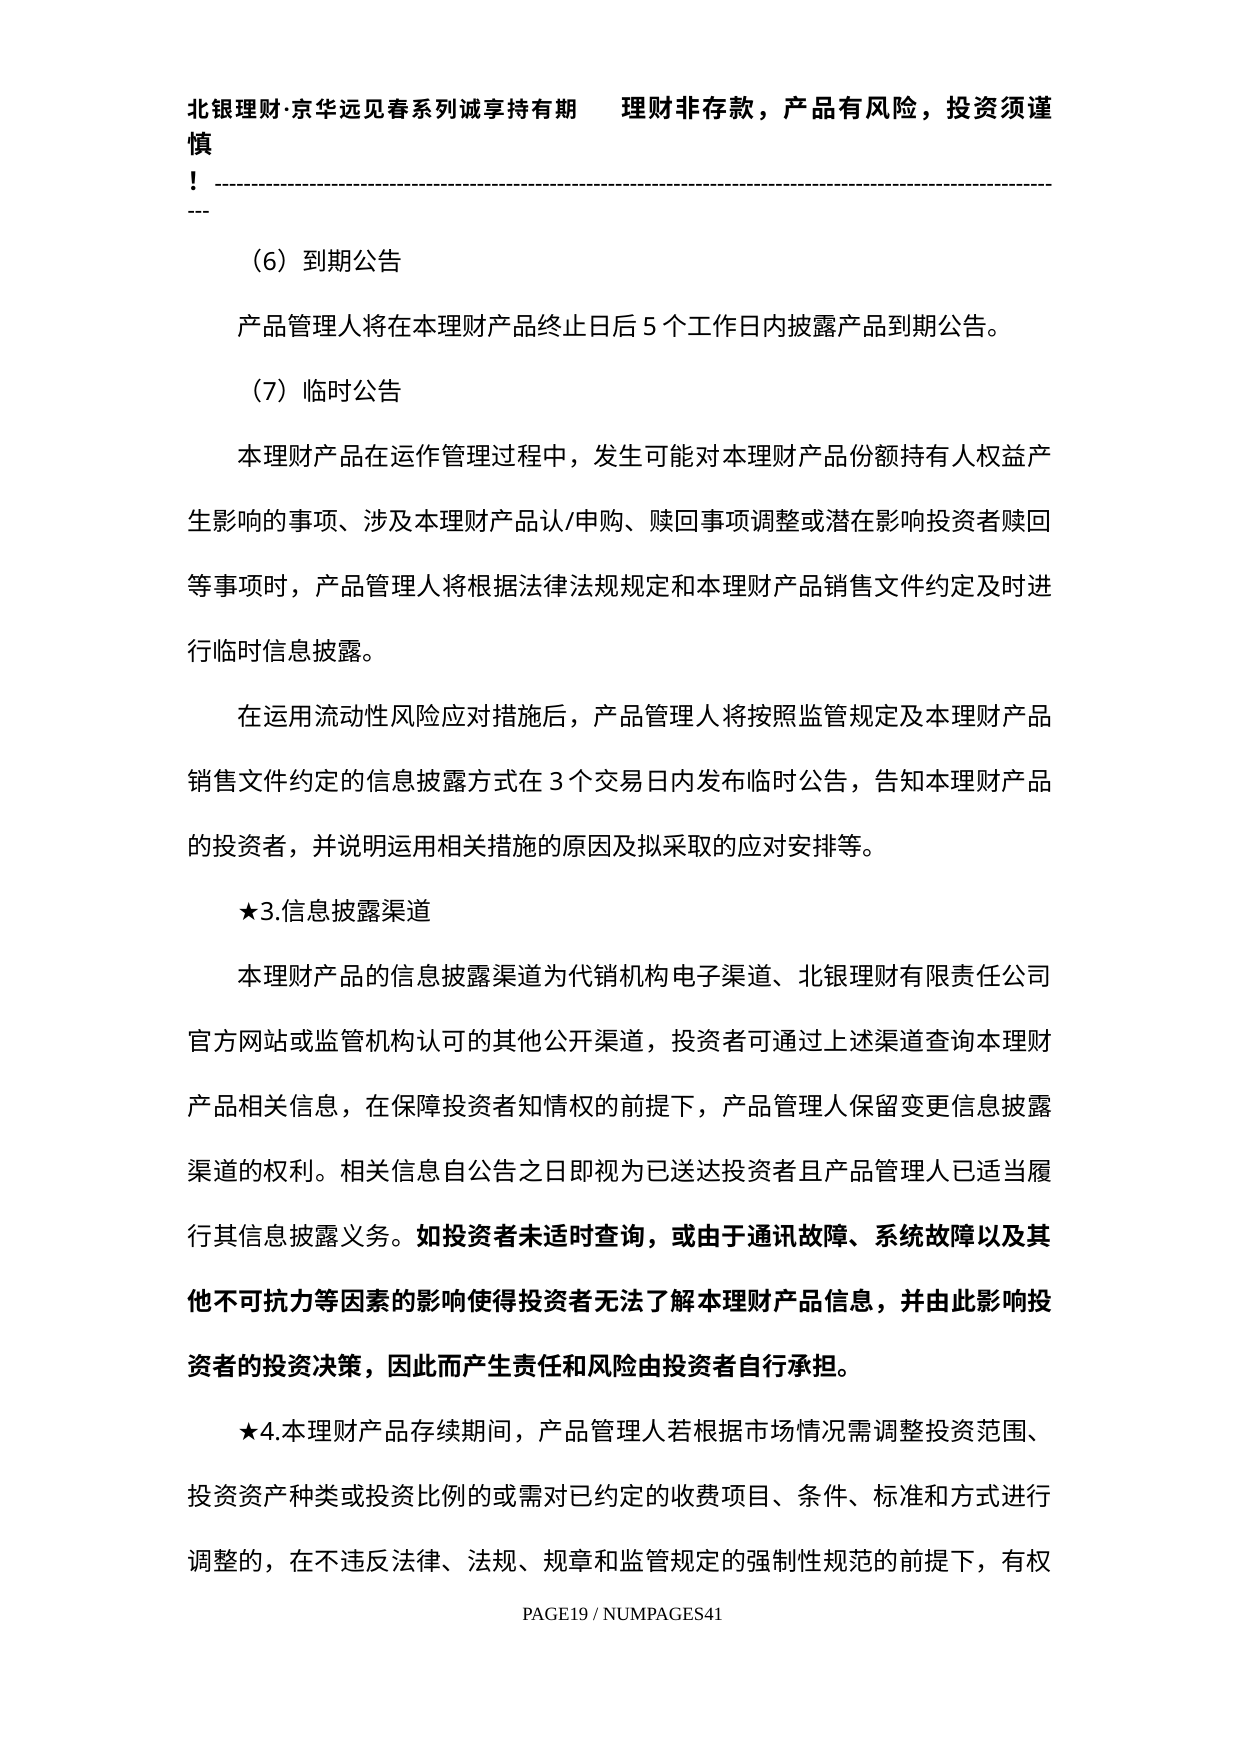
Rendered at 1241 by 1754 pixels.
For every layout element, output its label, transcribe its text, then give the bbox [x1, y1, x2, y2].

text 本理财产品的信息披露渠道为代销机构电子渠道、北银理财有限责任公司官方网站或监管机构认可的其他公开渠道，投资者可通过上述渠道查询本理财产品相关信息，在保障投资者知情权的前提下，产品管理人保留变更信息披露渠道的权利。相关信息自公告之日即视为已送达投资者且产品管理人已适当履行其信息披露义务。如投资者未适时查询，或由于通讯故障、系统故障以及其他不可抗力等因素的影响使得投资者无法了解本理财产品信息，并由此影响投资者的投资决策，因此而产生责任和风险由投资者自行承担。 [187, 942, 1053, 1397]
text （6）到期公告 [187, 227, 1053, 292]
text ★3.信息披露渠道 [187, 877, 1053, 942]
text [187, 1397, 1053, 1592]
text 本理财产品在运作管理过程中，发生可能对本理财产品份额持有人权益产生影响的事项、涉及本理财产品认/申购、赎回事项调整或潜在影响投资者赎回等事项时，产品管理人将根据法律法规规定和本理财产品销售文件约定及时进行临时信息披露。 [187, 422, 1053, 682]
text 产品管理人将在本理财产品终止日后5个工作日内披露产品到期公告。 [187, 292, 1053, 357]
text 在运用流动性风险应对措施后，产品管理人将按照监管规定及本理财产品销售文件约定的信息披露方式在3个交易日内发布临时公告，告知本理财产品的投资者，并说明运用相关措施的原因及拟采取的应对安排等。 [187, 682, 1053, 877]
text （7）临时公告 [187, 357, 1053, 422]
